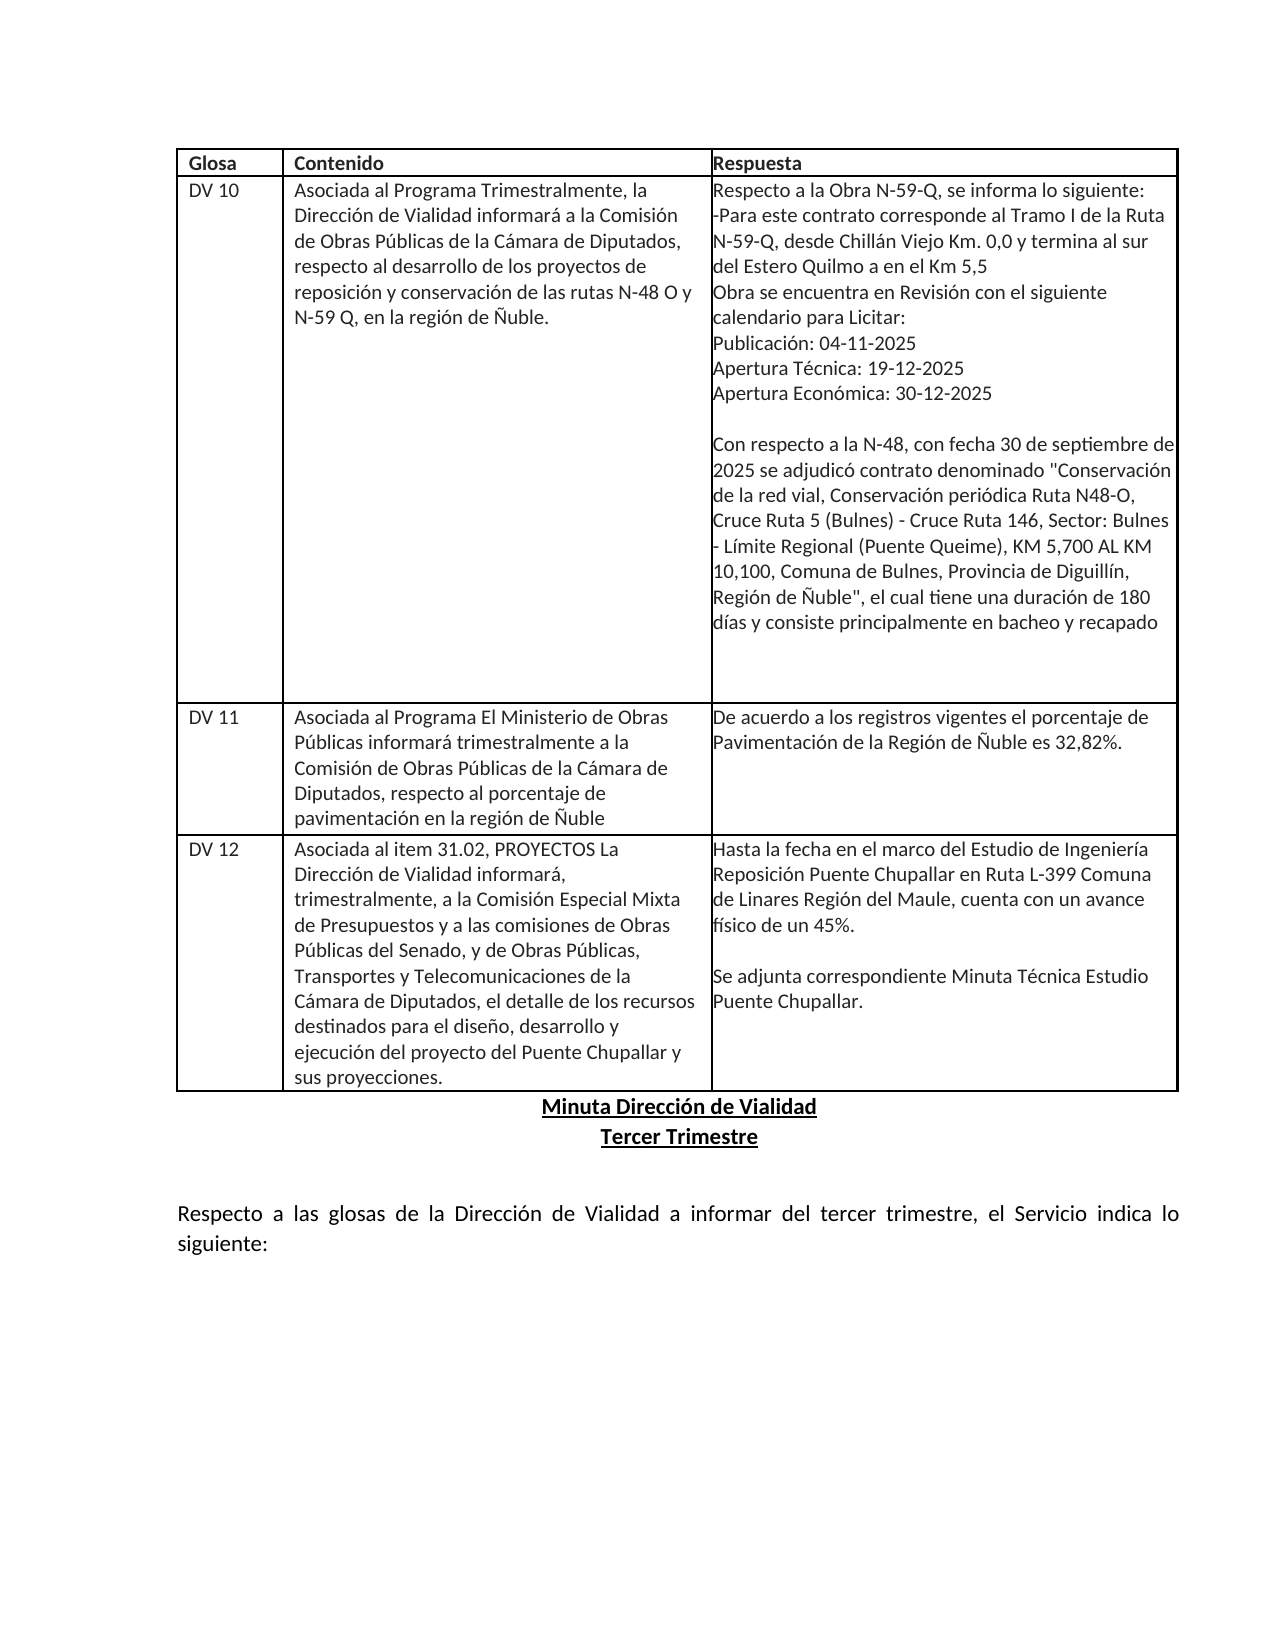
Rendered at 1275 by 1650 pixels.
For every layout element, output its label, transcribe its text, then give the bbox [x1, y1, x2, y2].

table_header Respuesta [713, 150, 1176, 175]
text Tercer Trimestre [177, 1122, 1181, 1150]
table_cell Hasta la fecha en el marco del Estudio de Ingeniería Reposición Puente Chupallar en Ruta L-399 Comuna de Linares Región del Maule, cuenta con un avance físico de un 45%. Se adjunta correspondiente Minuta Técnica Estudio Puente Chupallar. [713, 836, 1176, 1090]
table_header Glosa [178, 150, 282, 175]
table_cell De acuerdo a los registros vigentes el porcentaje de Pavimentación de la Región de Ñuble es 32,82%. [713, 704, 1176, 834]
table_cell Respecto a la Obra N-59-Q, se informa lo siguiente: -Para este contrato corresponde al Tramo I de la Ruta N-59-Q, desde Chillán Viejo Km. 0,0 y termina al sur del Estero Quilmo a en el Km 5,5 Obra se encuentra en Revisión con el siguiente calendario para Licitar: Publicación: 04-11-2025 Apertura Técnica: 19-12-2025 Apertura Económica: 30-12-2025 Con respecto a la N-48, con fecha 30 de septiembre de 2025 se adjudicó contrato denominado "Conservación de la red vial, Conservación periódica Ruta N48-O, Cruce Ruta 5 (Bulnes) - Cruce Ruta 146, Sector: Bulnes - Límite Regional (Puente Queime), KM 5,700 AL KM 10,100, Comuna de Bulnes, Provincia de Diguillín, Región de Ñuble", el cual tiene una duración de 180 días y consiste principalmente en bacheo y recapado [713, 177, 1176, 702]
table_cell DV 12 [178, 836, 282, 1090]
text Respecto a las glosas de la Dirección de Vialidad a informar del tercer trimestre, el Servicio indica lo siguiente: [177, 1199, 1181, 1258]
table_cell Asociada al Programa El Ministerio de Obras Públicas informará trimestralmente a la Comisión de Obras Públicas de la Cámara de Diputados, respecto al porcentaje de pavimentación en la región de Ñuble [284, 704, 711, 834]
table_cell DV 11 [178, 704, 282, 834]
table_cell Asociada al Programa Trimestralmente, la Dirección de Vialidad informará a la Comisión de Obras Públicas de la Cámara de Diputados, respecto al desarrollo de los proyectos de reposición y conservación de las rutas N-48 O y N-59 Q, en la región de Ñuble. [284, 177, 711, 702]
table_cell DV 10 [178, 177, 282, 702]
text Minuta Dirección de Vialidad [177, 1092, 1181, 1120]
table_cell Asociada al item 31.02, PROYECTOS La Dirección de Vialidad informará, trimestralmente, a la Comisión Especial Mixta de Presupuestos y a las comisiones de Obras Públicas del Senado, y de Obras Públicas, Transportes y Telecomunicaciones de la Cámara de Diputados, el detalle de los recursos destinados para el diseño, desarrollo y ejecución del proyecto del Puente Chupallar y sus proyecciones. [284, 836, 711, 1090]
table_header Contenido [284, 150, 711, 175]
